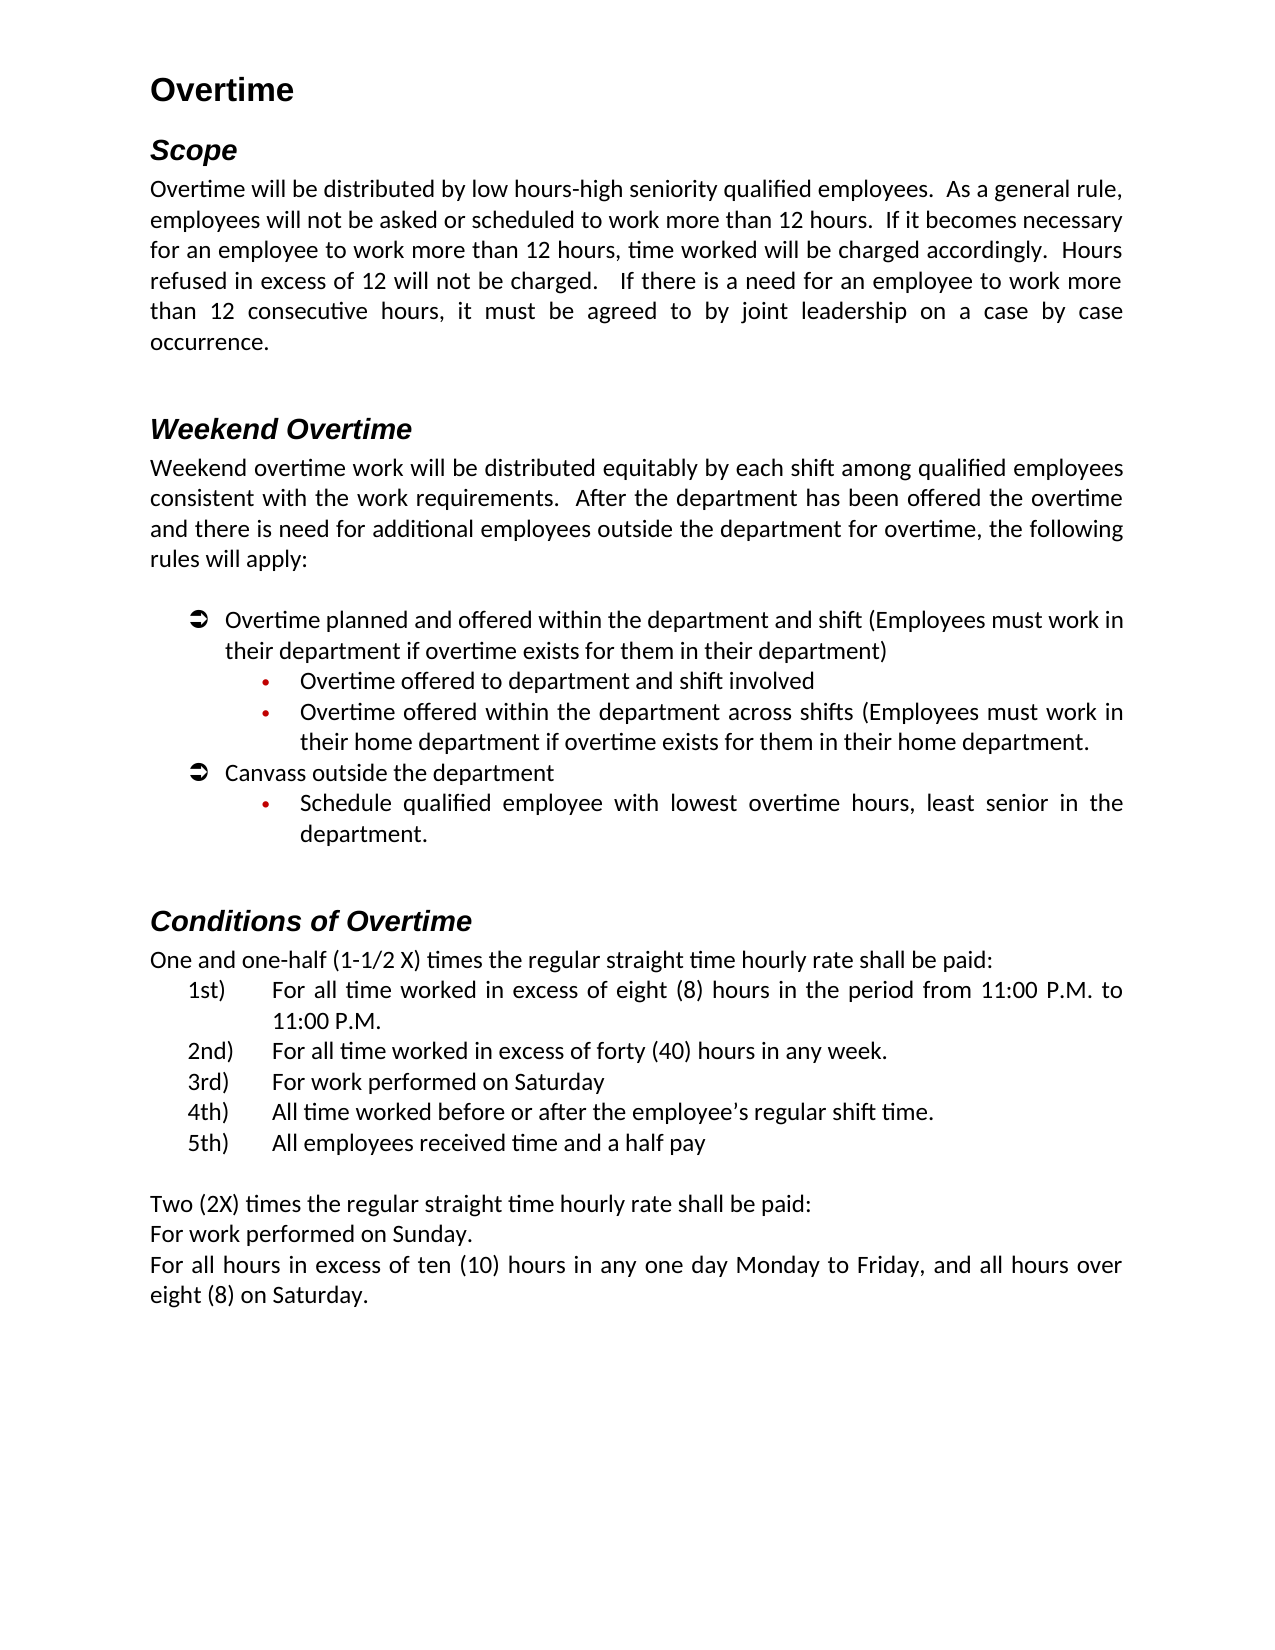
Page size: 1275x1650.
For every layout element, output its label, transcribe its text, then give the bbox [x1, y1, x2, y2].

list All time worked before or after the employee’s regular shift time. [187, 1096, 1125, 1127]
text For work performed on Sunday. [150, 1218, 1125, 1249]
text Overtime will be distributed by low hours-high seniority qualified employees. As a general rule, employees will not be asked or scheduled to work more than 12 hours. If it becomes necessary for an employee to work more than 12 hours, time worked will be charged accordingly. Hours refused in excess of 12 will not be charged. If there is a need for an employee to work more than 12 consecutive hours, it must be agreed to by joint leadership on a case by case occurrence. [150, 173, 1125, 356]
list For all time worked in excess of forty (40) hours in any week. [187, 1035, 1125, 1066]
text Weekend overtime work will be distributed equitably by each shift among qualified employees consistent with the work requirements. After the department has been offered the overtime and there is need for additional employees outside the department for overtime, the following rules will apply: [150, 452, 1125, 574]
text For all hours in excess of ten (10) hours in any one day Monday to Friday, and all hours over eight (8) on Saturday. [150, 1249, 1125, 1310]
list For all time worked in excess of eight (8) hours in the period from to 11:00 P.M. [187, 974, 1125, 1035]
subtitle Scope [150, 133, 1125, 167]
list Canvass outside the department [187, 757, 1125, 787]
list Overtime offered within the department across shifts (Employees must work in their home department if overtime exists for them in their home department. [262, 696, 1125, 757]
subtitle Weekend Overtime [150, 412, 1125, 445]
list Overtime planned and offered within the department and shift (Employees must work in their department if overtime exists for them in their department) [187, 604, 1125, 665]
text Two (2X) times the regular straight time hourly rate shall be paid: [150, 1188, 1125, 1218]
list All employees received time and a half pay [187, 1127, 1125, 1157]
list For work performed on Saturday [187, 1066, 1125, 1096]
subtitle Conditions of Overtime [150, 904, 1125, 937]
list Overtime offered to department and shift involved [262, 665, 1125, 696]
list Schedule qualified employee with lowest overtime hours, least senior in the department. [262, 787, 1125, 848]
text One and one-half (1-1/2 X) times the regular straight time hourly rate shall be paid: [150, 944, 1125, 974]
subtitle Overtime [150, 70, 1125, 108]
